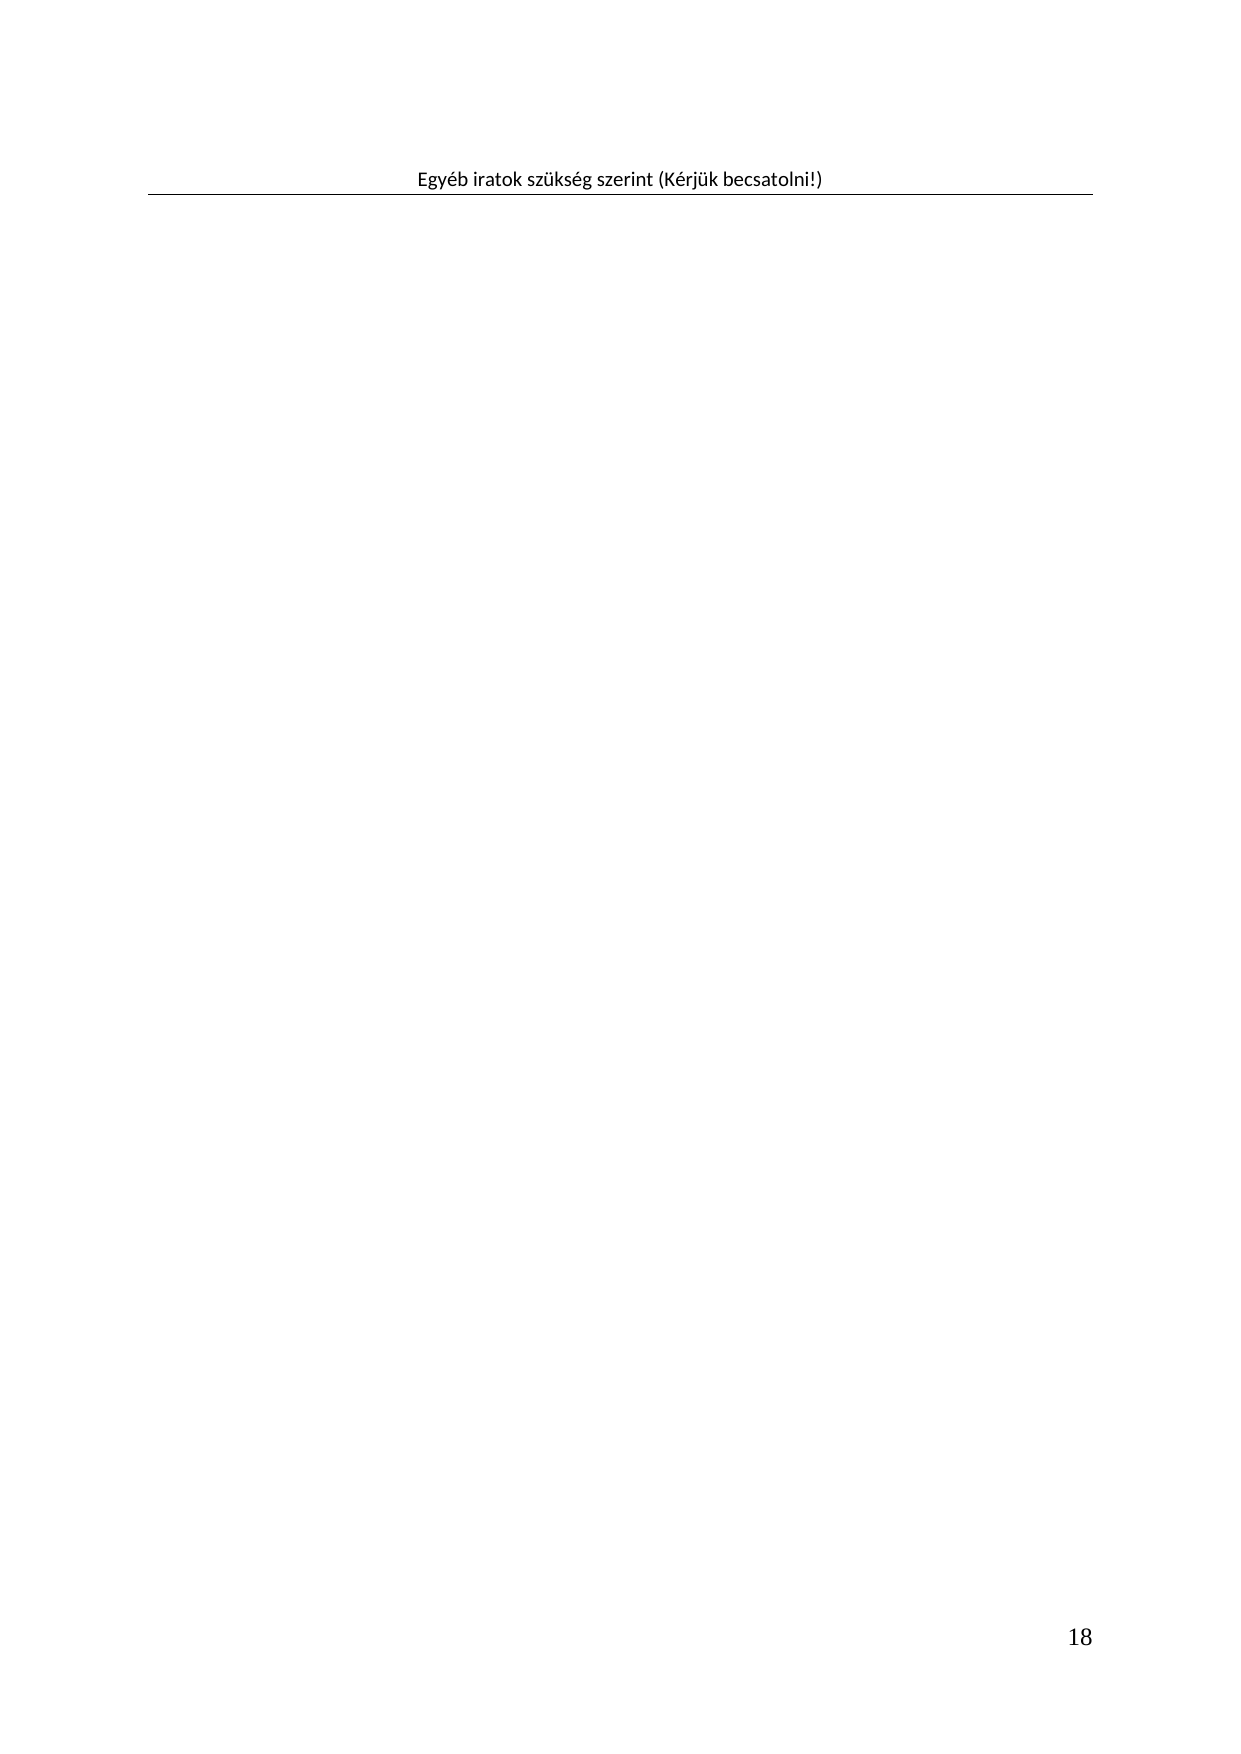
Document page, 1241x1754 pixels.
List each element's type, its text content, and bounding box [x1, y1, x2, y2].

subtitle Egyéb iratok szükség szerint (Kérjük becsatolni!) [148, 161, 1093, 194]
